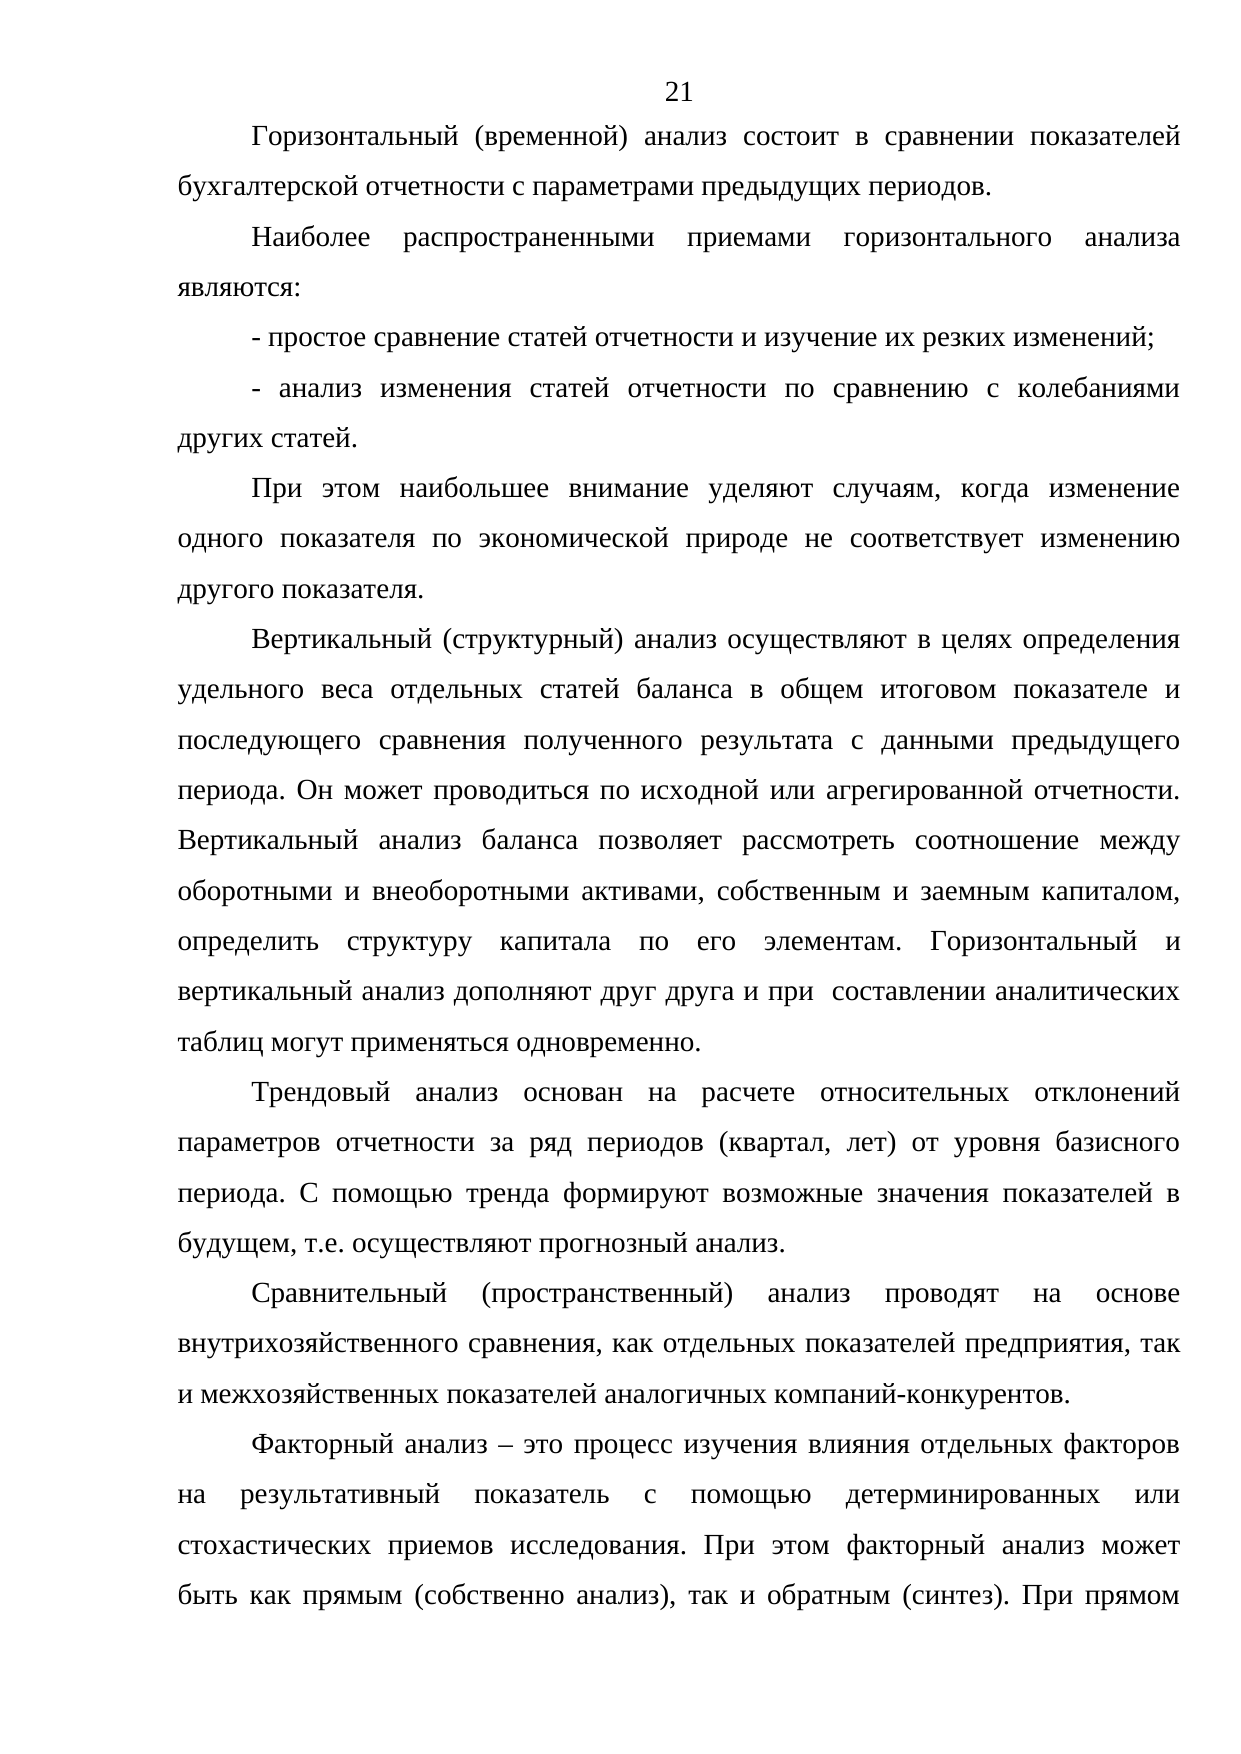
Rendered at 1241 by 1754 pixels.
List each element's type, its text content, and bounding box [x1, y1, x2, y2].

text - простое сравнение статей отчетности и изучение их резких изменений; [177, 319, 1181, 353]
text - анализ изменения статей отчетности по сравнению с колебаниями других статей. [177, 370, 1181, 453]
text Трендовый анализ основан на расчете относительных отклонений параметров отчетности за ряд периодов (квартал, лет) от уровня базисного периода. С помощью тренда формируют возможные значения показателей в будущем, т.е. осуществляют прогнозный анализ. [177, 1074, 1181, 1258]
text Горизонтальный (временной) анализ состоит в сравнении показателей бухгалтерской отчетности с параметрами предыдущих периодов. [177, 118, 1181, 202]
text Наиболее распространенными приемами горизонтального анализа являются: [177, 219, 1181, 303]
text При этом наибольшее внимание уделяют случаям, когда изменение одного показателя по экономической природе не соответствует изменению другого показателя. [177, 470, 1181, 604]
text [177, 1426, 1181, 1611]
text Вертикальный (структурный) анализ осуществляют в целях определения удельного веса отдельных статей баланса в общем итоговом показателе и последующего сравнения полученного результата с данными предыдущего периода. Он может проводиться по исходной или агрегированной отчетности. Вертикальный анализ баланса позволяет рассмотреть соотношение между оборотными и внеоборотными активами, собственным и заемным капиталом, определить структуру капитала по его элементам. Горизонтальный и вертикальный анализ дополняют друг друга и при составлении аналитических таблиц могут применяться одновременно. [177, 621, 1181, 1057]
text Сравнительный (пространственный) анализ проводят на основе внутрихозяйственного сравнения, как отдельных показателей предприятия, так и межхозяйственных показателей аналогичных компаний-конкурентов. [177, 1275, 1181, 1409]
